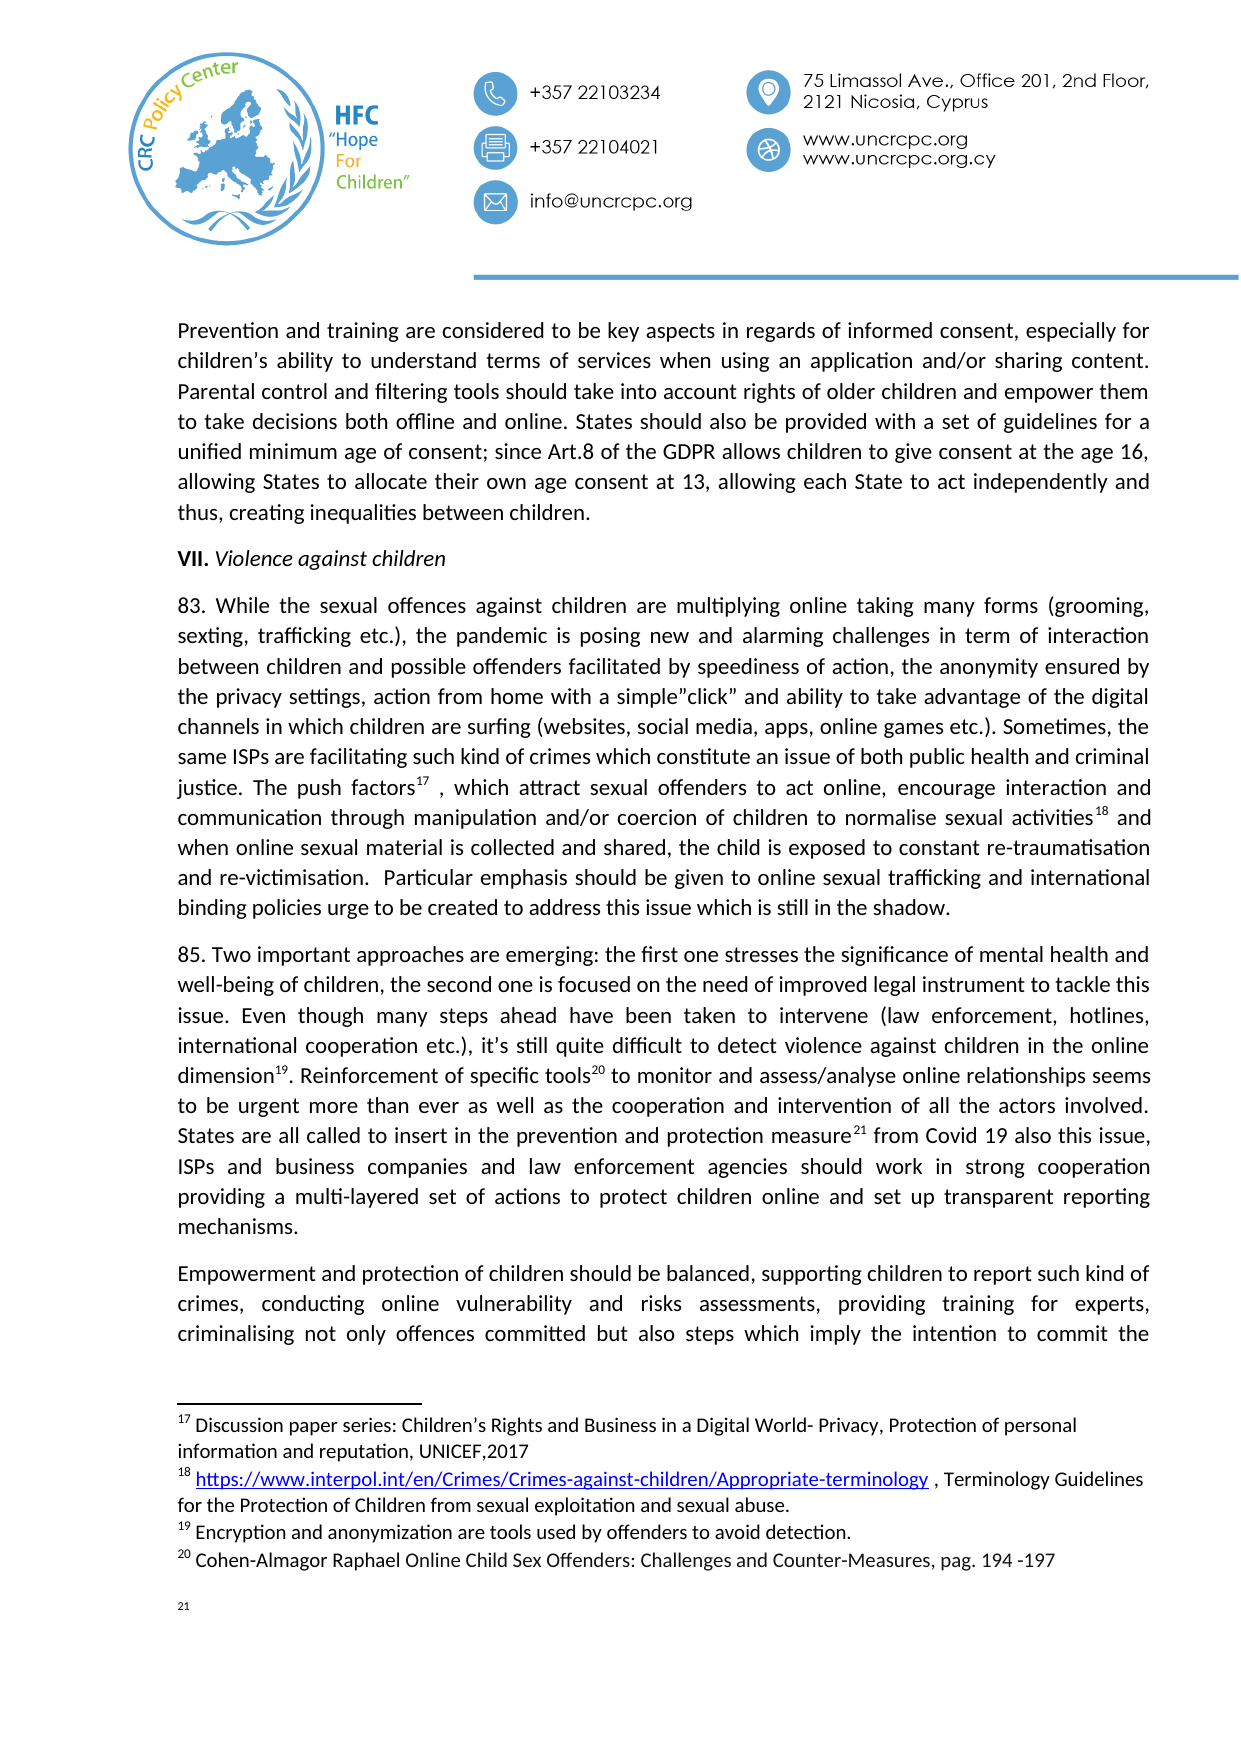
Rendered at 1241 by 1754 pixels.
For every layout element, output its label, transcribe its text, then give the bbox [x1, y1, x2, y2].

text 83. While the sexual offences against children are multiplying online taking many forms (grooming, sexting, trafficking etc.), the pandemic is posing new and alarming challenges in term of interaction between children and possible offenders facilitated by speediness of action, the anonymity ensured by the privacy settings, action from home with a simple”click” and ability to take advantage of the digital channels in which children are surfing (websites, social media, apps, online games etc.). Sometimes, the same ISPs are facilitating such kind of crimes which constitute an issue of both public health and criminal justice. The push factors , which attract sexual offenders to act online, encourage interaction and communication through manipulation and/or coercion of children to normalise sexual activities and when online sexual material is collected and shared, the child is exposed to constant re-traumatisation and re-victimisation. Particular emphasis should be given to online sexual trafficking and international binding policies urge to be created to address this issue which is still in the shadow. [177, 591, 1152, 922]
text VII. Violence against children [177, 544, 1152, 573]
picture [26, 1, 1238, 311]
text 85. Two important approaches are emerging: the first one stresses the significance of mental health and well-being of children, the second one is focused on the need of improved legal instrument to tackle this issue. Even though many steps ahead have been taken to intervene (law enforcement, hotlines, international cooperation etc.), it’s still quite difficult to detect violence against children in the online dimension. Reinforcement of specific tools to monitor and assess/analyse online relationships seems to be urgent more than ever as well as the cooperation and intervention of all the actors involved. States are all called to insert in the prevention and protection measure from Covid 19 also this issue, ISPs and business companies and law enforcement agencies should work in strong cooperation providing a multi-layered set of actions to protect children online and set up transparent reporting mechanisms. [177, 940, 1152, 1240]
